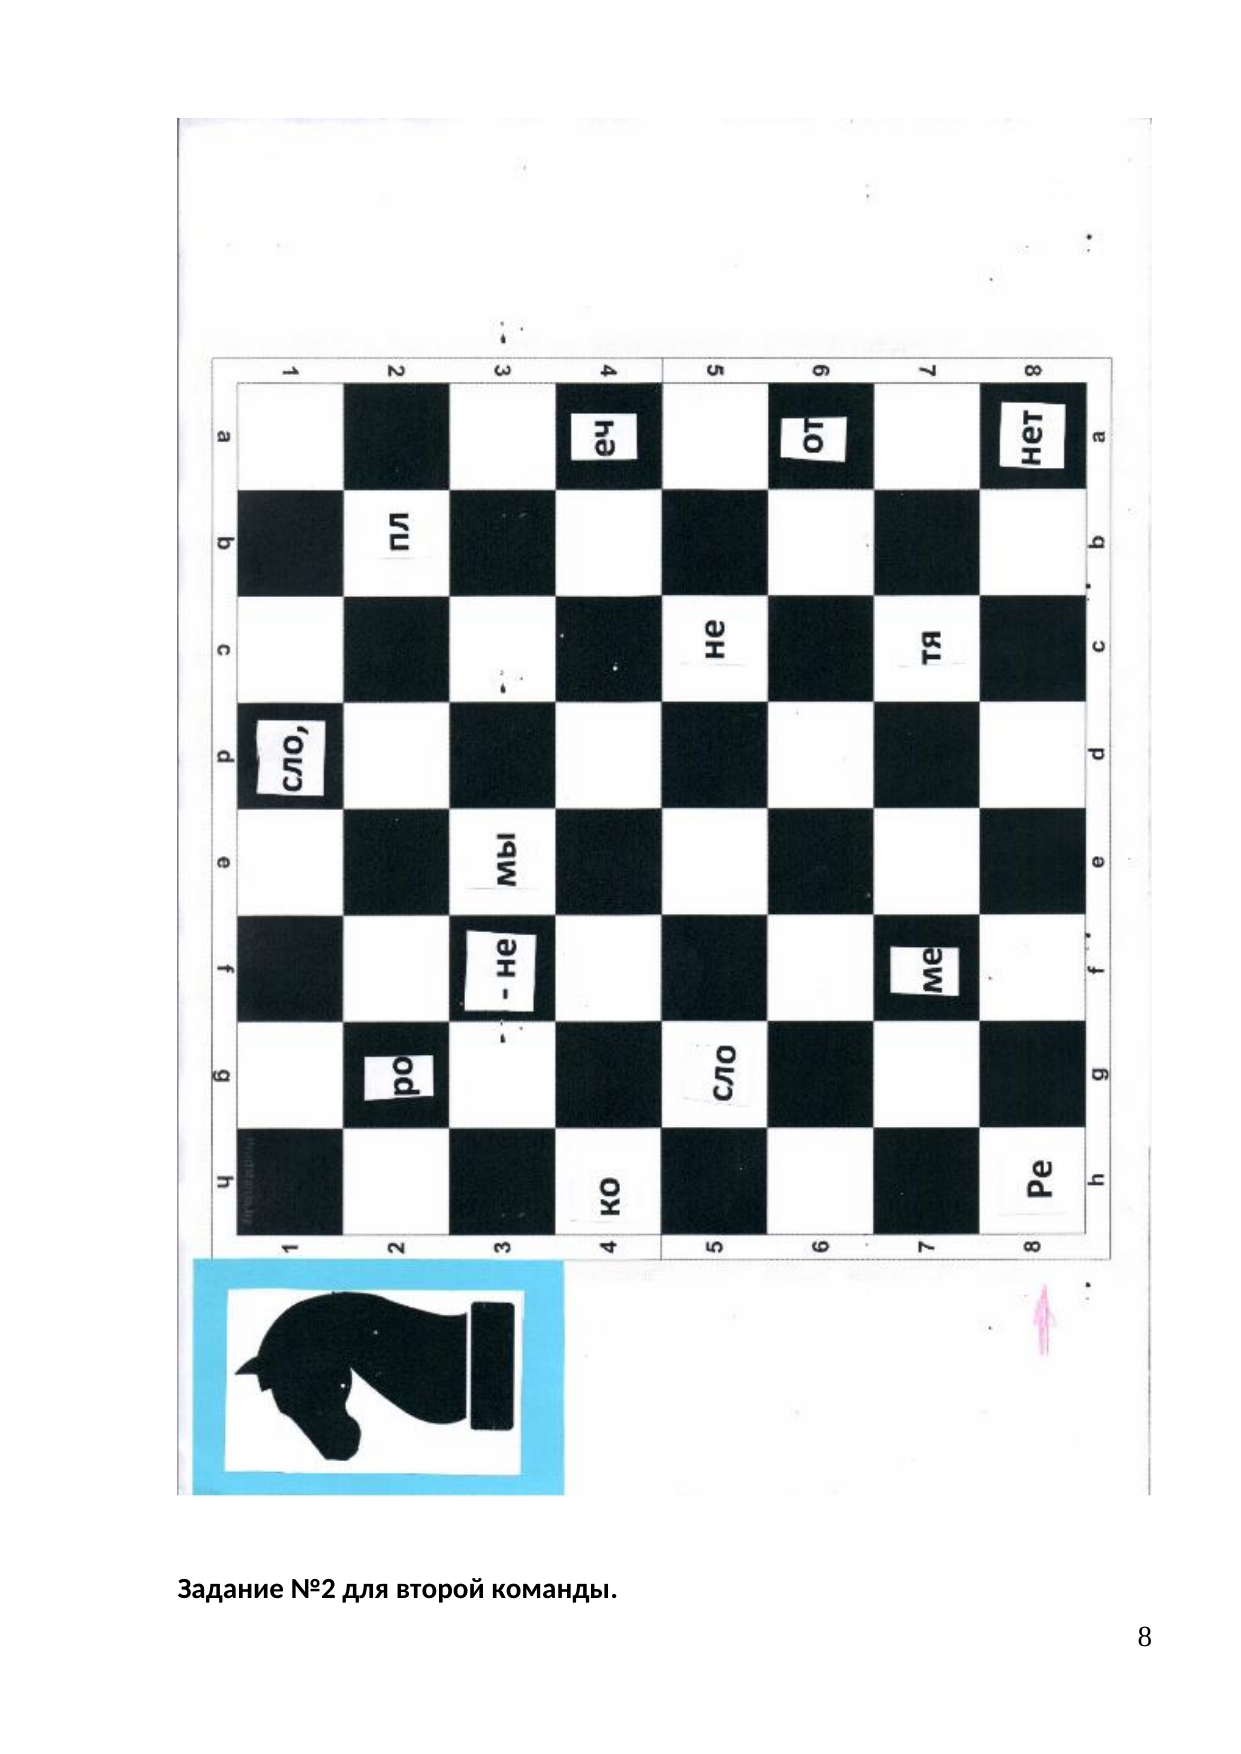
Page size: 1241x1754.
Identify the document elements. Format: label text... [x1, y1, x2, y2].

text Задание №2 для второй команды. [177, 1570, 1152, 1606]
picture [177, 118, 1152, 1497]
